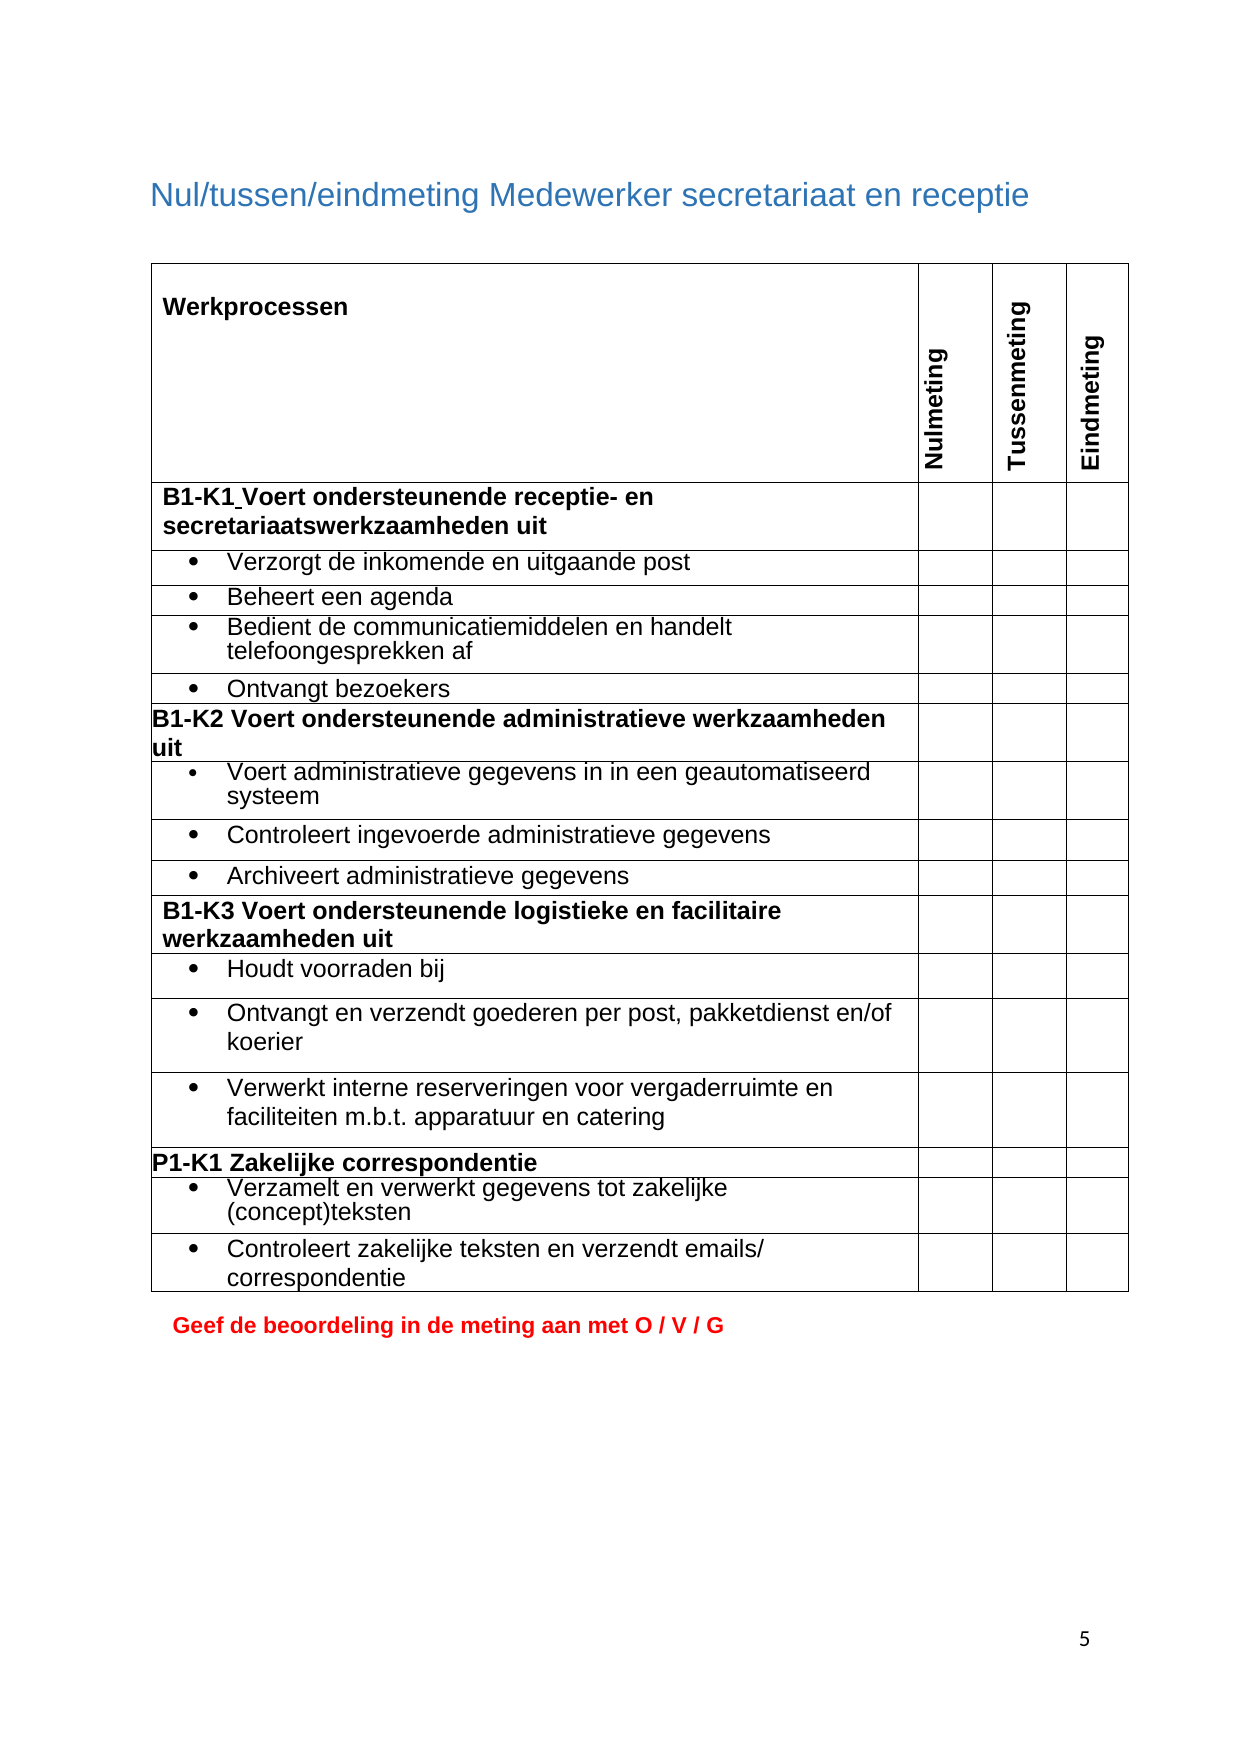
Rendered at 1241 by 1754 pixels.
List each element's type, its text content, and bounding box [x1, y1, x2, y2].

table_cell [993, 674, 1066, 703]
table_cell [1067, 762, 1128, 819]
table_cell [993, 1148, 1066, 1177]
table_header Werkprocessen [152, 264, 918, 482]
table_cell Controleert zakelijke teksten en verzendt emails/ correspondentie [152, 1234, 918, 1291]
table_cell [919, 704, 992, 761]
table_cell [919, 820, 992, 859]
table_cell [919, 1178, 992, 1233]
table_cell [1067, 1073, 1128, 1147]
table_cell [919, 762, 992, 819]
table_cell B1-K3 Voert ondersteunende logistieke en facilitaire werkzaamheden uit [152, 896, 918, 952]
table_cell [1067, 896, 1128, 952]
table_cell [1067, 674, 1128, 703]
table_cell P1-K1 Zakelijke correspondentie [152, 1148, 918, 1177]
table_cell Verzorgt de inkomende en uitgaande post [152, 551, 918, 585]
table_cell [993, 820, 1066, 859]
table_cell [993, 551, 1066, 585]
table_cell [919, 1073, 992, 1147]
table_cell [1067, 1148, 1128, 1177]
table_cell [1067, 551, 1128, 585]
table_cell [1067, 704, 1128, 761]
table_cell [993, 586, 1066, 615]
table_cell [919, 616, 992, 673]
table_header Eindmeting [1067, 264, 1128, 482]
text Geef de beoordeling in de meting aan met O / V / G [172, 1312, 1090, 1339]
table_cell [1067, 861, 1128, 894]
table_cell [919, 1234, 992, 1291]
table_cell [993, 704, 1066, 761]
table_cell [993, 861, 1066, 894]
table_cell [993, 616, 1066, 673]
table_cell [919, 1148, 992, 1177]
table_cell [1067, 1178, 1128, 1233]
table_header Nulmeting [919, 264, 992, 482]
table_cell [1067, 586, 1128, 615]
table_cell Beheert een agenda [152, 586, 918, 615]
table_cell B1-K2 Voert ondersteunende administratieve werkzaamheden uit [152, 704, 918, 761]
table_cell [993, 896, 1066, 952]
table_cell Bedient de communicatiemiddelen en handelt telefoongesprekken af [152, 616, 918, 673]
table_cell [1067, 820, 1128, 859]
table_cell [1067, 954, 1128, 998]
table_cell [1067, 999, 1128, 1072]
table_header Tussenmeting [993, 264, 1066, 482]
table_cell [993, 1178, 1066, 1233]
table_cell [919, 674, 992, 703]
table_cell Ontvangt en verzendt goederen per post, pakketdienst en/of koerier [152, 999, 918, 1072]
table_cell [919, 896, 992, 952]
table_cell Ontvangt bezoekers [152, 674, 918, 703]
table_cell [993, 1234, 1066, 1291]
table_cell [919, 999, 992, 1072]
table_cell [993, 483, 1066, 550]
table_cell [919, 483, 992, 550]
table_cell [993, 762, 1066, 819]
table_cell Verzamelt en verwerkt gegevens tot zakelijke (concept)teksten [152, 1178, 918, 1233]
table_cell [993, 1073, 1066, 1147]
table_cell Houdt voorraden bij [152, 954, 918, 998]
table_cell Voert administratieve gegevens in in een geautomatiseerd systeem [152, 762, 918, 819]
table_cell [1067, 1234, 1128, 1291]
table_cell Controleert ingevoerde administratieve gegevens [152, 820, 918, 859]
table_cell [919, 551, 992, 585]
table_cell Archiveert administratieve gegevens [152, 861, 918, 894]
table_cell [1067, 616, 1128, 673]
table_cell [993, 999, 1066, 1072]
subtitle Nul/tussen/eindmeting Medewerker secretariaat en receptie [150, 175, 1090, 213]
table_cell [919, 954, 992, 998]
table_cell [919, 861, 992, 894]
table_cell B1-K1 Voert ondersteunende receptie- en secretariaatswerkzaamheden uit [152, 483, 918, 550]
table_cell [919, 586, 992, 615]
table_cell [993, 954, 1066, 998]
table_cell Verwerkt interne reserveringen voor vergaderruimte en faciliteiten m.b.t. apparatuur en catering [152, 1073, 918, 1147]
table_cell [1067, 483, 1128, 550]
